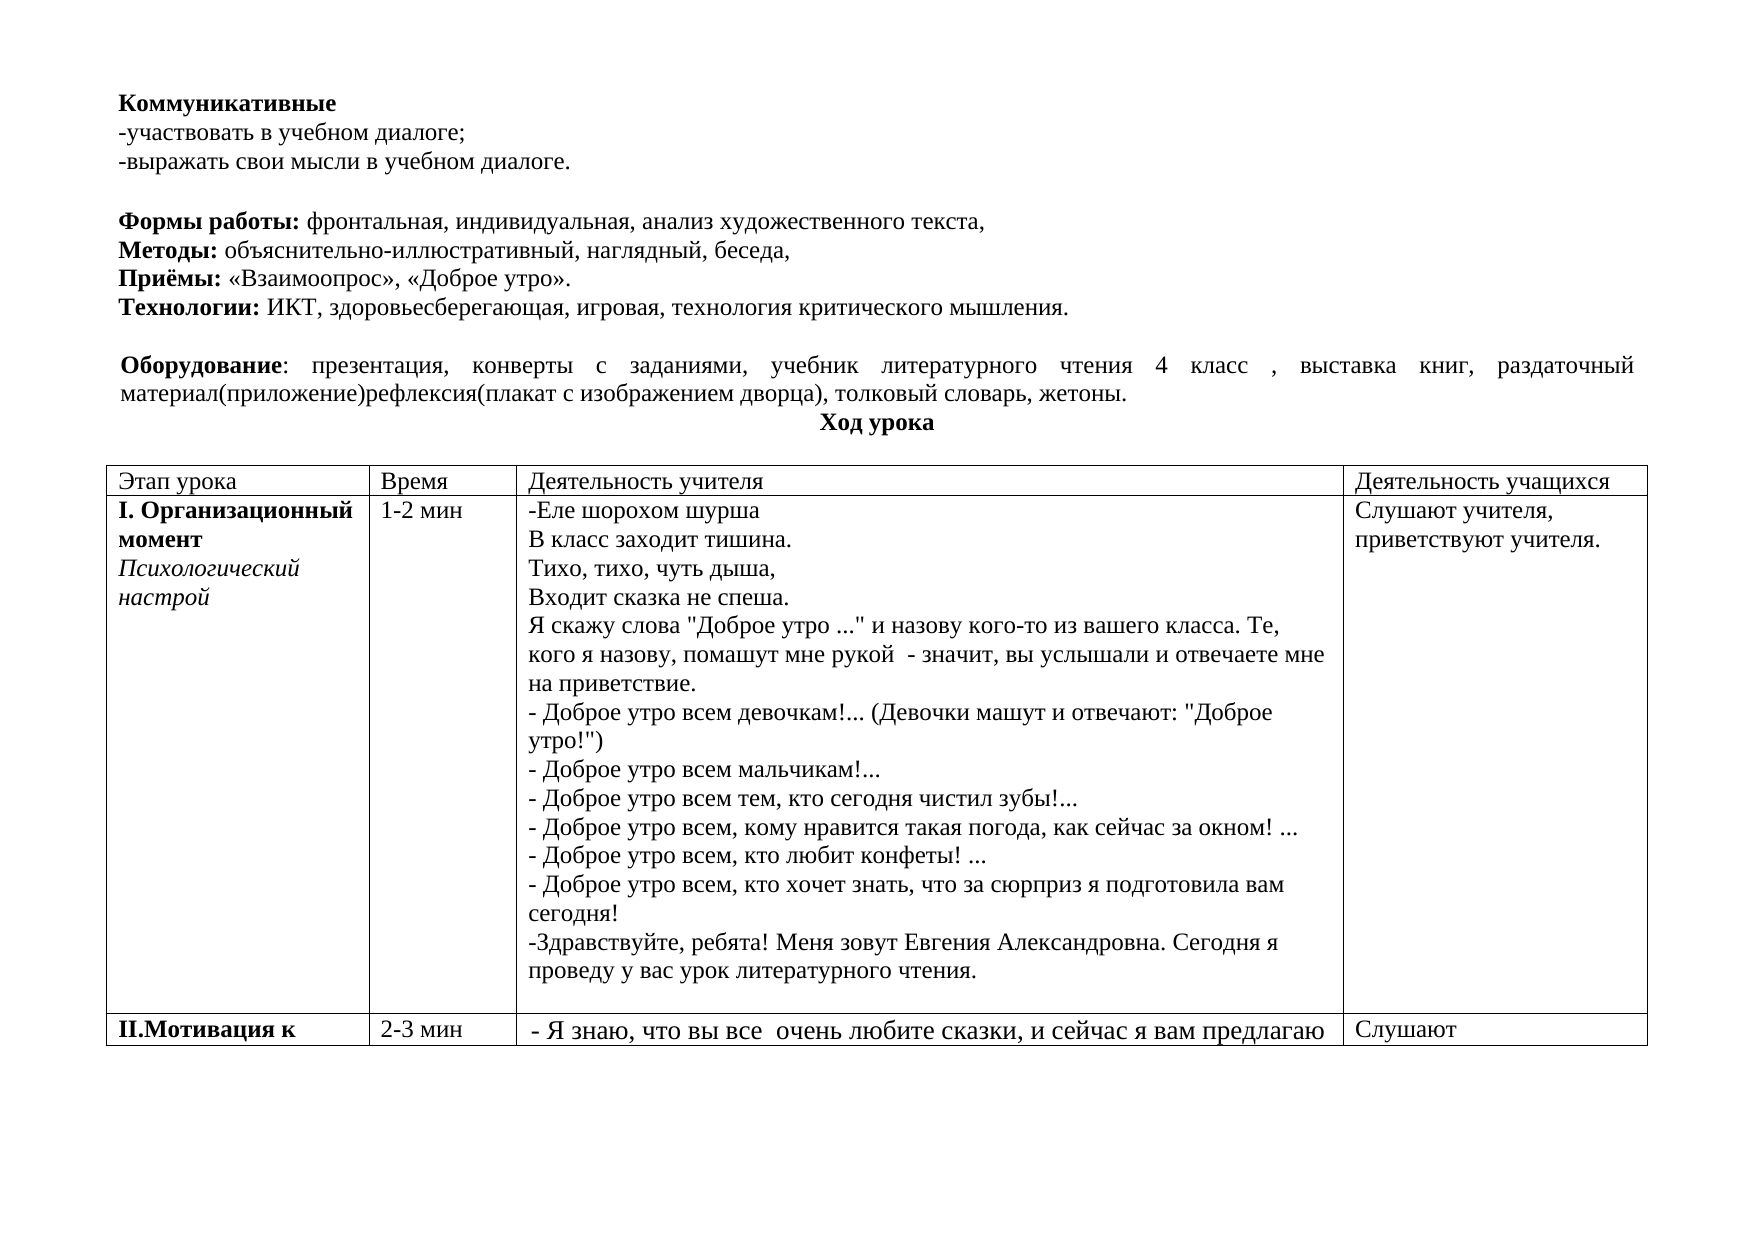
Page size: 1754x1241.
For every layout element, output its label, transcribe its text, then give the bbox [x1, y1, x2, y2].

text Приёмы: «Взаимоопрос», «Доброе утро». [118, 263, 1636, 292]
table_header Время [370, 466, 516, 494]
text Ход урока [118, 407, 1636, 436]
text Оборудование: презентация, конверты с заданиями, учебник литературного чтения 4 класс , выставка книг, раздаточный материал(приложение)рефлексия(плакат с изображением дворца), толковый словарь, жетоны. [120, 350, 1636, 407]
table_header Этап урока [107, 466, 369, 494]
table_header Деятельность учащихся [1344, 466, 1647, 494]
table_header Деятельность учителя [517, 466, 1343, 494]
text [118, 88, 1636, 175]
table_cell 2-3 мин [370, 1014, 516, 1045]
text Методы: объяснительно-иллюстративный, наглядный, беседа, [118, 235, 1636, 263]
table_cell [517, 1014, 1343, 1045]
text Технологии: ИКТ, здоровьесберегающая, игровая, технология критического мышления. [118, 292, 1636, 321]
table_cell 1-2 мин [370, 496, 516, 1013]
text Формы работы: фронтальная, индивидуальная, анализ художественного текста, [118, 206, 1636, 235]
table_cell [1344, 1014, 1647, 1045]
table_cell -Еле шорохом шурша В класс заходит тишина. Тихо, тихо, чуть дыша, Входит сказка не спеша. Я скажу слова "Доброе утро ..." и назову кого-то из вашего класса. Те, кого я назову, помашут мне рукой - значит, вы услышали и отвечаете мне на приветствие. - Доброе утро всем девочкам!... (Девочки машут и отвечают: "Доброе утро!") - Доброе утро всем мальчикам!... - Доброе утро всем тем, кто сегодня чистил зубы!... - Доброе утро всем, кому нравится такая погода, как сейчас за окном! ... - Доброе утро всем, кто любит конфеты! ... - Доброе утро всем, кто хочет знать, что за сюрприз я подготовила вам сегодня! -Здравствуйте, ребята! Меня зовут Евгения Александровна. Сегодня я проведу у вас урок литературного чтения. [517, 496, 1343, 1013]
table_cell Слушают учителя, приветствуют учителя. [1344, 496, 1647, 1013]
table_cell I. Организационный момент Психологический настрой [107, 496, 369, 1013]
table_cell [107, 1014, 369, 1045]
